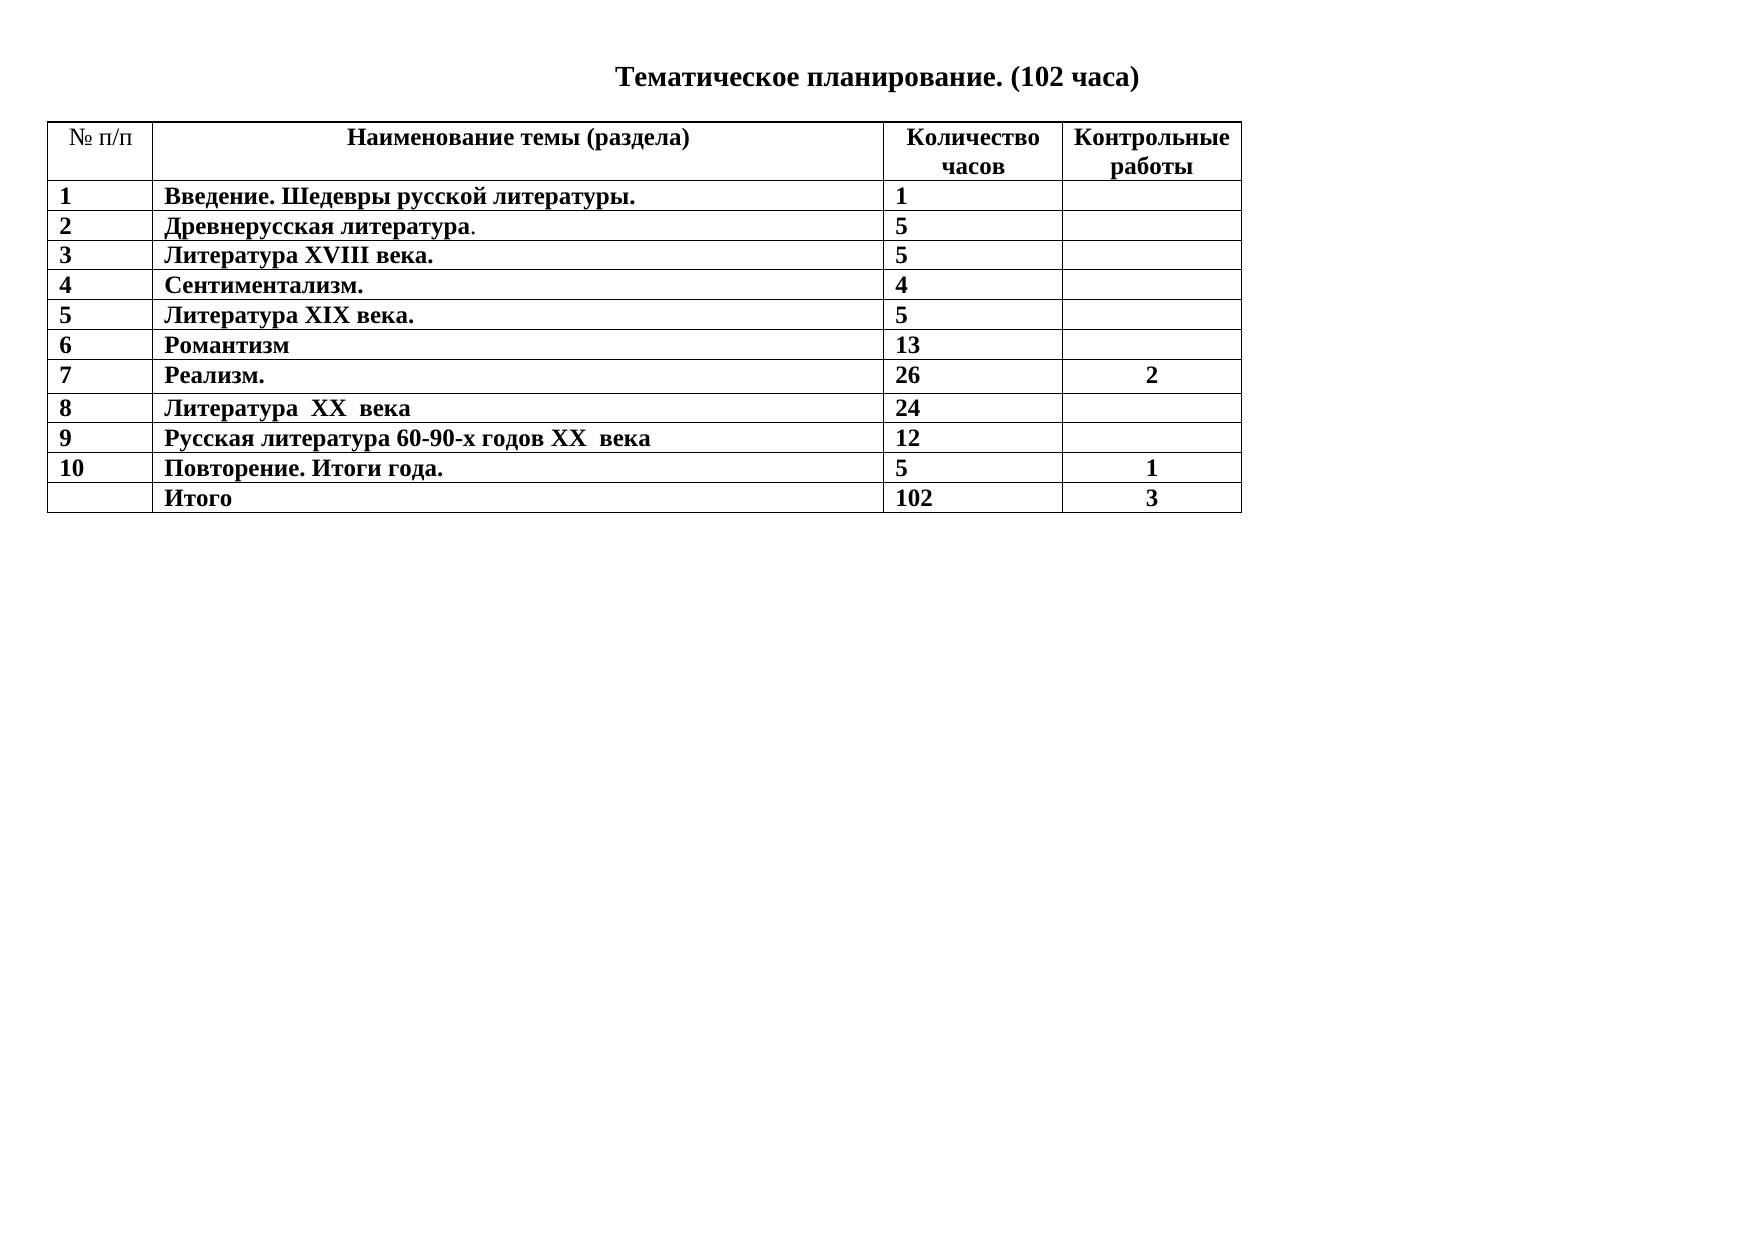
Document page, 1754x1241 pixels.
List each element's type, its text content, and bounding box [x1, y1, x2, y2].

table_cell 5 [48, 300, 152, 329]
table_cell 1 [1063, 453, 1241, 482]
table_cell [1063, 300, 1241, 329]
table_cell 6 [48, 330, 152, 359]
table_cell 3 [1063, 483, 1241, 512]
table_cell Сентиментализм. [153, 270, 883, 299]
table_cell 5 [884, 453, 1062, 482]
table_cell 2 [1063, 360, 1241, 392]
table_cell Литература XIX века. [153, 300, 883, 329]
table_cell Русская литература 60-90-х годов XX века [153, 423, 883, 452]
table_cell 1 [884, 181, 1062, 210]
table_cell 26 [884, 360, 1062, 392]
table_cell Введение. Шедевры русской литературы. [153, 181, 883, 210]
table_cell 102 [884, 483, 1062, 512]
table_cell 2 [48, 211, 152, 239]
text Тематическое планирование. (102 часа) [59, 59, 1695, 93]
table_cell 12 [884, 423, 1062, 452]
table_cell 10 [48, 453, 152, 482]
table_cell [48, 483, 152, 512]
table_header № п/п [48, 123, 152, 180]
table_header Количество часов [884, 123, 1062, 180]
table_cell 4 [48, 270, 152, 299]
table_cell Повторение. Итоги года. [153, 453, 883, 482]
table_cell [1063, 330, 1241, 359]
table_cell 5 [884, 211, 1062, 239]
table_cell 13 [884, 330, 1062, 359]
table_cell 5 [884, 300, 1062, 329]
table_cell [1063, 181, 1241, 210]
table_cell Литература XX века [153, 394, 883, 422]
table_cell [1063, 241, 1241, 269]
table_header Контрольные работы [1063, 123, 1241, 180]
table_cell [1063, 211, 1241, 239]
table_cell [1063, 394, 1241, 422]
table_cell Реализм. [153, 360, 883, 392]
table_cell Романтизм [153, 330, 883, 359]
table_cell 4 [884, 270, 1062, 299]
table_cell [1063, 423, 1241, 452]
table_cell 3 [48, 241, 152, 269]
table_cell 5 [884, 241, 1062, 269]
table_header Наименование темы (раздела) [153, 123, 883, 180]
table_cell Литература XVIII века. [153, 241, 883, 269]
table_cell 9 [48, 423, 152, 452]
table_cell Древнерусская литература. [153, 211, 883, 239]
table_cell [1063, 270, 1241, 299]
table_cell 8 [48, 394, 152, 422]
table_cell 24 [884, 394, 1062, 422]
table_cell Итого [153, 483, 883, 512]
table_cell 7 [48, 360, 152, 392]
table_cell 1 [48, 181, 152, 210]
